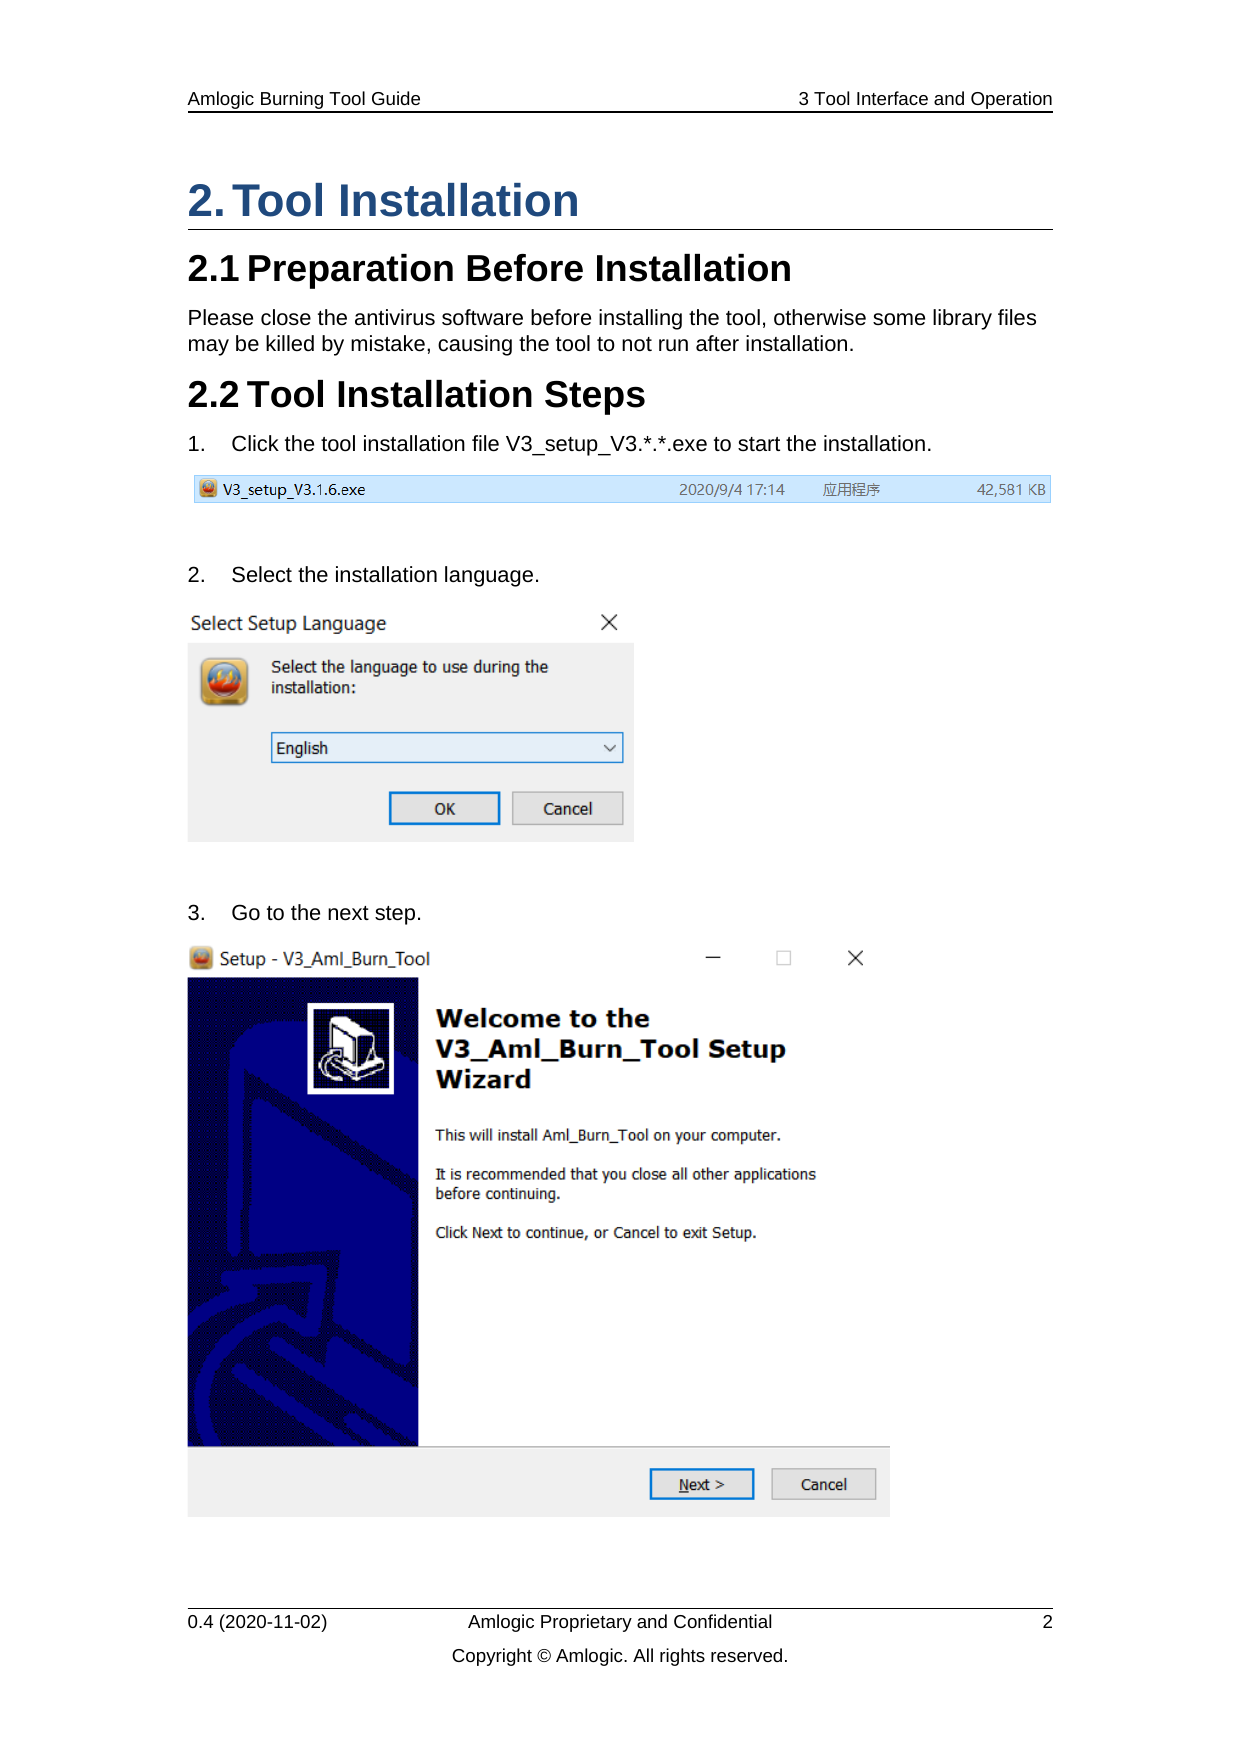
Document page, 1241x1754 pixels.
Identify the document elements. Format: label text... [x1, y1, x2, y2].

subtitle Tool Installation Steps [187, 372, 1053, 415]
picture [187, 603, 634, 842]
list Click the tool installation file V3_setup_V3.*.*.exe to start the installation. [187, 431, 1053, 457]
picture [187, 941, 890, 1517]
picture [187, 472, 1052, 504]
list Go to the next step. [187, 900, 1053, 925]
subtitle Preparation Before Installation [187, 246, 1053, 289]
text Please close the antivirus software before installing the tool, otherwise some library files may be killed by mistake, causing the tool to not run after installation. [187, 305, 1053, 356]
subtitle Tool Installation [187, 174, 1053, 230]
list Select the installation language. [187, 562, 1053, 587]
